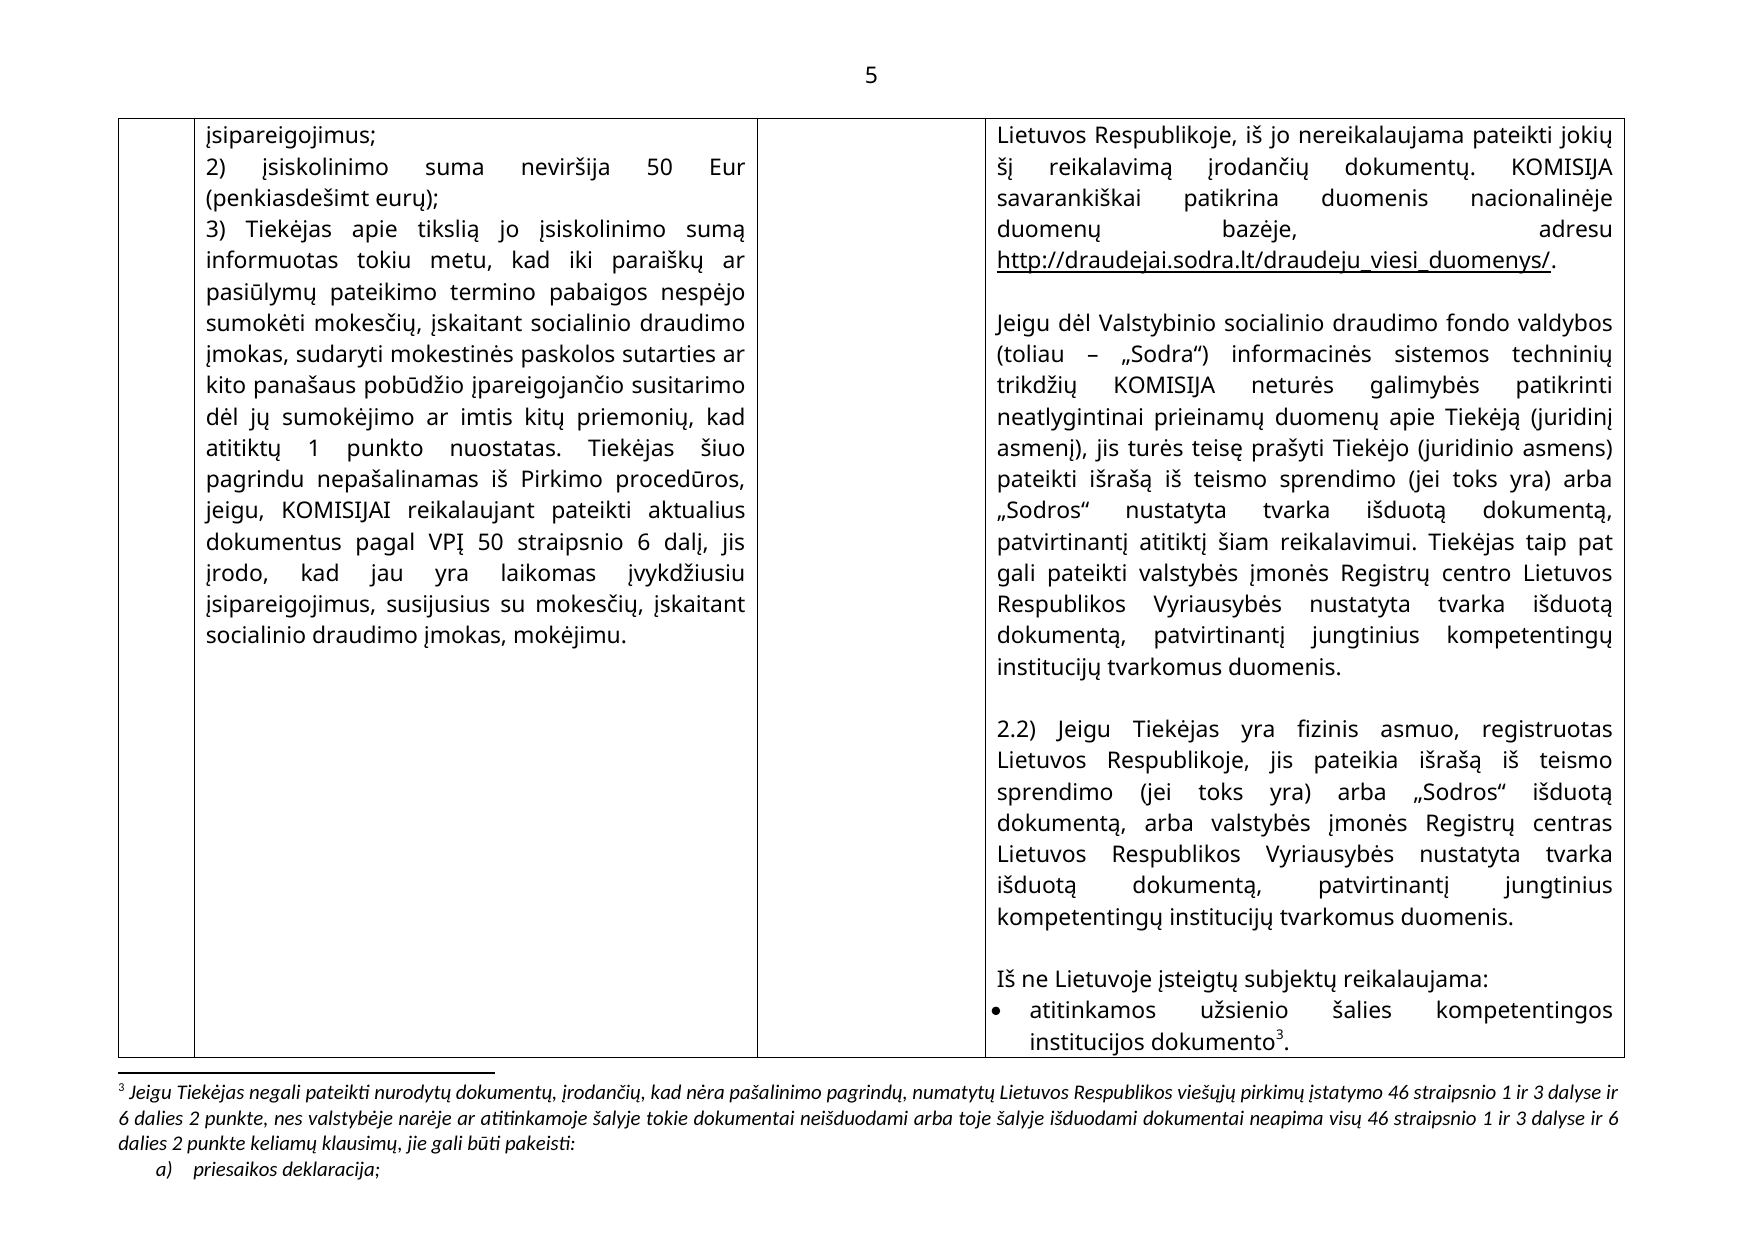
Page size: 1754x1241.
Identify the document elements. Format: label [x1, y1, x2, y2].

table_cell [195, 119, 757, 1057]
table_cell [758, 119, 985, 1057]
table_cell [119, 119, 194, 1057]
table_cell [986, 119, 1624, 1057]
